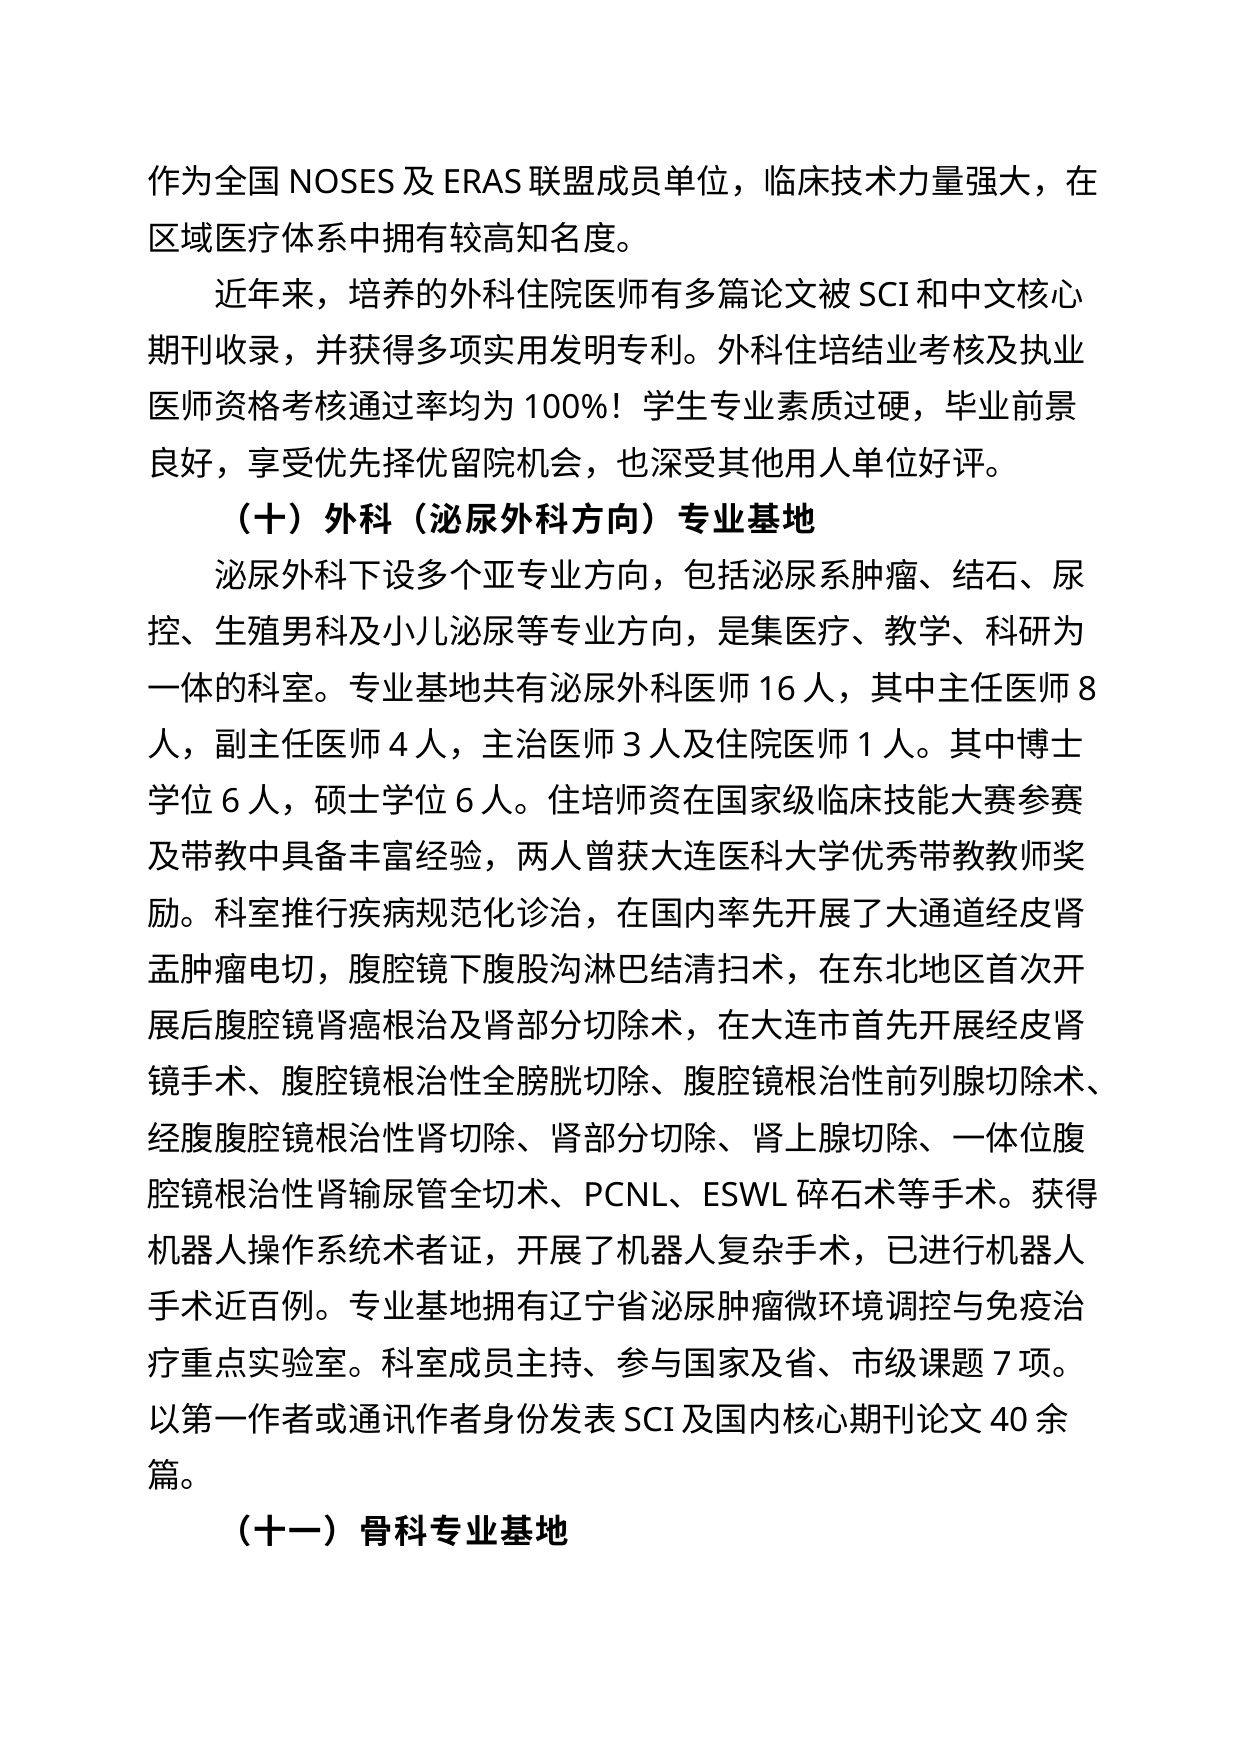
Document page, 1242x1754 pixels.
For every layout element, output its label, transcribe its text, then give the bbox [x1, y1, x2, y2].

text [147, 149, 1099, 261]
list 外科（泌尿外科方向）专业基地 [147, 486, 1099, 543]
text 近年来，培养的外科住院医师有多篇论文被SCI和中文核心期刊收录，并获得多项实用发明专利。外科住培结业考核及执业医师资格考核通过率均为100%！学生专业素质过硬，毕业前景良好，享受优先择优留院机会，也深受其他用人单位好评。 [147, 261, 1099, 486]
text 泌尿外科下设多个亚专业方向，包括泌尿系肿瘤、结石、尿控、生殖男科及小儿泌尿等专业方向，是集医疗、教学、科研为一体的科室。专业基地共有泌尿外科医师16人，其中主任医师8人，副主任医师4人，主治医师3人及住院医师1人。其中博士学位6人，硕士学位6人。住培师资在国家级临床技能大赛参赛及带教中具备丰富经验，两人曾获大连医科大学优秀带教教师奖励。科室推行疾病规范化诊治，在国内率先开展了大通道经皮肾盂肿瘤电切，腹腔镜下腹股沟淋巴结清扫术，在东北地区首次开展后腹腔镜肾癌根治及肾部分切除术，在大连市首先开展经皮肾镜手术、腹腔镜根治性全膀胱切除、腹腔镜根治性前列腺切除术、经腹腹腔镜根治性肾切除、肾部分切除、肾上腺切除、一体位腹腔镜根治性肾输尿管全切术、PCNL、ESWL 碎石术等手术。获得机器人操作系统术者证，开展了机器人复杂手术，已进行机器人手术近百例。专业基地拥有辽宁省泌尿肿瘤微环境调控与免疫治疗重点实验室。科室成员主持、参与国家及省、市级课题7项。以第一作者或通讯作者身份发表SCI及国内核心期刊论文40余篇。 [147, 543, 1099, 1499]
list 骨科专业基地 [147, 1499, 1099, 1555]
